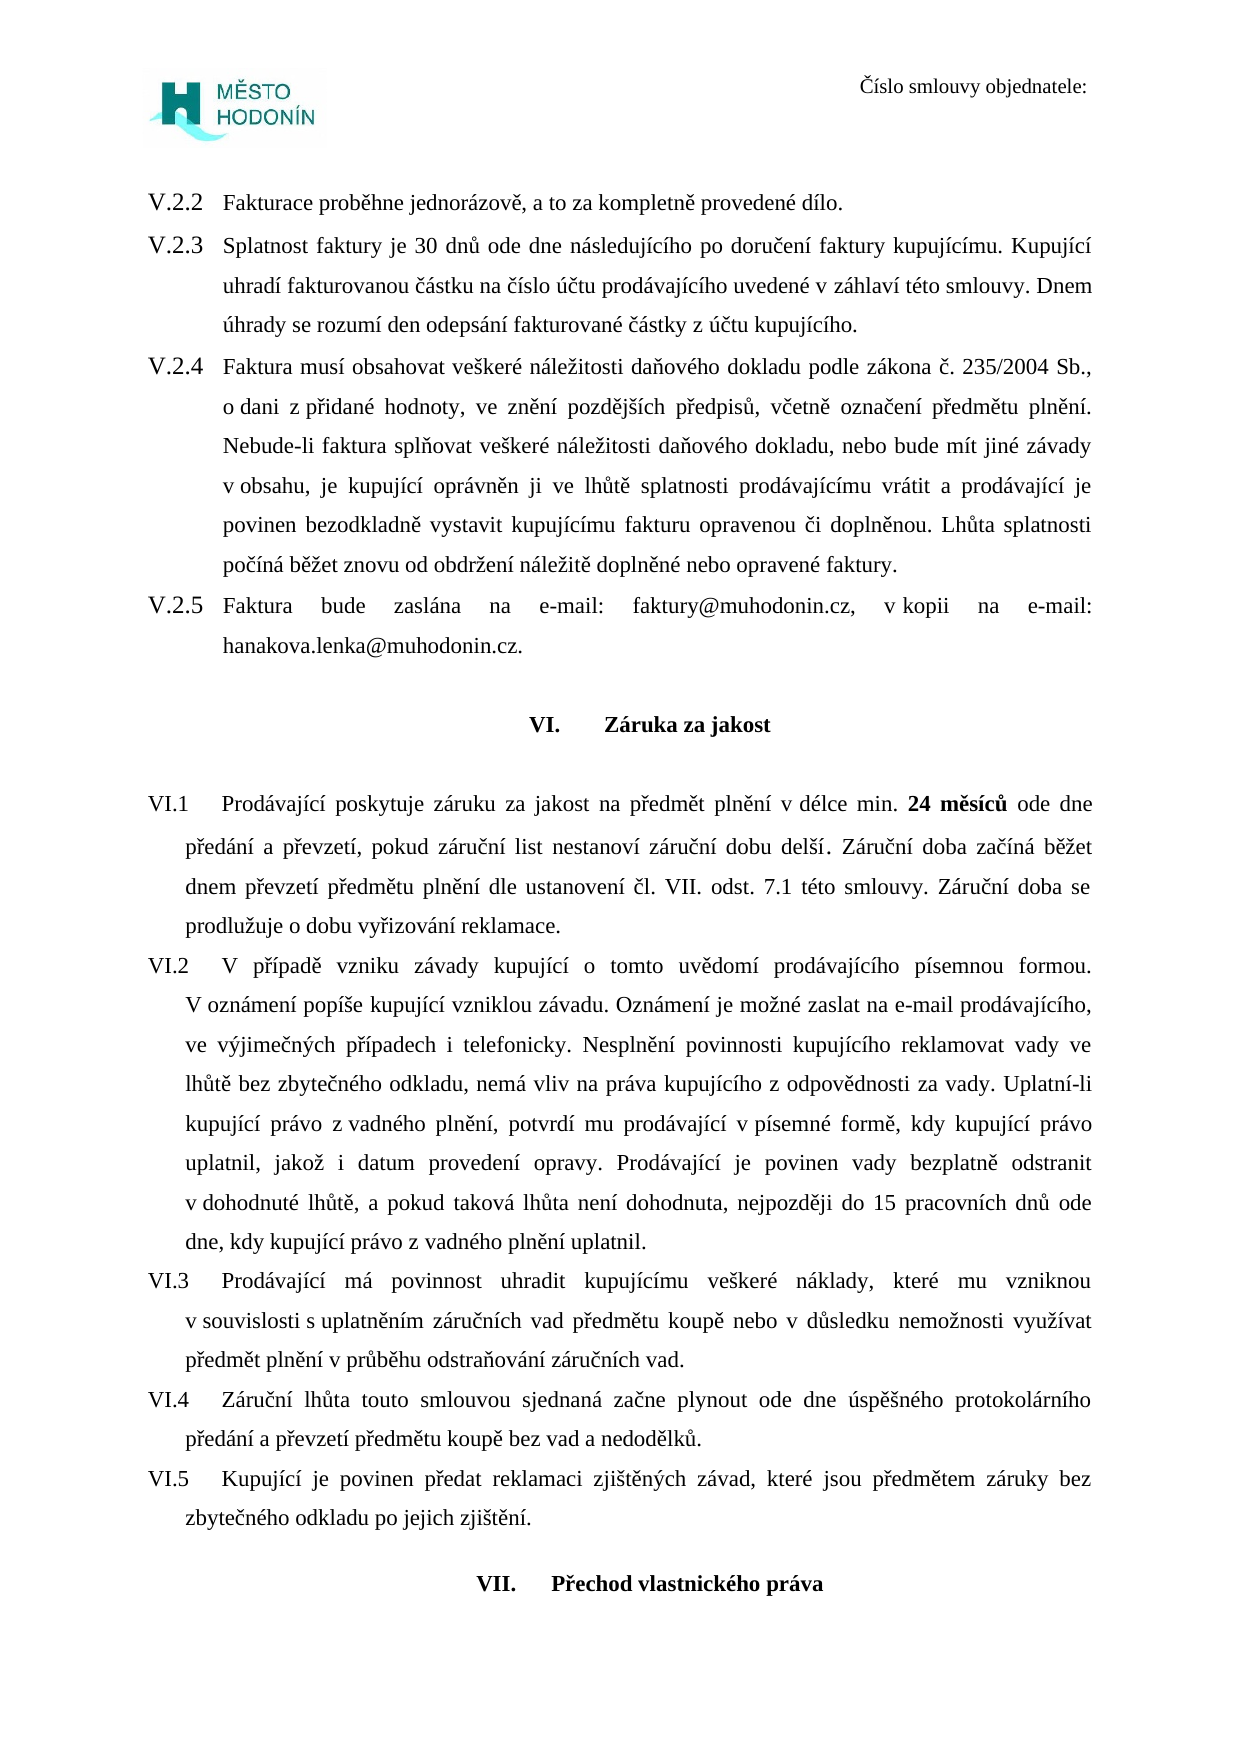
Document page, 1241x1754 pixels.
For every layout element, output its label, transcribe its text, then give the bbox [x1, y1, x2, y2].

list Faktura bude zaslána na e-mail: faktury@muhodonin.cz, v kopii na e-mail: hanakova.lenka@muhodonin.cz. [148, 590, 1093, 658]
list Splatnost faktury je 30 dnů ode dne následujícího po doručení faktury kupujícímu. Kupující uhradí fakturovanou částku na číslo účtu prodávajícího uvedené v záhlaví této smlouvy. Dnem úhrady se rozumí den odepsání fakturované částky z účtu kupujícího. [148, 230, 1093, 338]
list Faktura musí obsahovat veškeré náležitosti daňového dokladu podle zákona č. 235/2004 Sb., o dani z přidané hodnoty, ve znění pozdějších předpisů, včetně označení předmětu plnění. Nebude-li faktura splňovat veškeré náležitosti daňového dokladu, nebo bude mít jiné závady v obsahu, je kupující oprávněn ji ve lhůtě splatnosti prodávajícímu vrátit a prodávající je povinen bezodkladně vystavit kupujícímu fakturu opravenou či doplněnou. Lhůta splatnosti počíná běžet znovu od obdržení náležitě doplněné nebo opravené faktury. [148, 351, 1093, 577]
list Fakturace proběhne jednorázově, a to za kompletně provedené dílo. [148, 187, 1093, 216]
list Záruční lhůta touto smlouvou sjednaná začne plynout ode dne úspěšného protokolárního předání a převzetí předmětu koupě bez vad a nedodělků. [148, 1386, 1093, 1452]
list Prodávající poskytuje záruku za jakost na předmět plnění v délce min. 24 měsíců ode dne předání a převzetí, pokud záruční list nestanoví záruční dobu delší. Záruční doba začíná běžet dnem převzetí předmětu plnění dle ustanovení čl. VII. odst. 7.1 této smlouvy. Záruční doba se prodlužuje o dobu vyřizování reklamace. [148, 790, 1093, 938]
list Přechod vlastnického práva [207, 1570, 1093, 1597]
picture [142, 68, 328, 148]
list Záruka za jakost [207, 711, 1093, 737]
list V případě vzniku závady kupující o tomto uvědomí prodávajícího písemnou formou. V oznámení popíše kupující vzniklou závadu. Oznámení je možné zaslat na e-mail prodávajícího, ve výjimečných případech i telefonicky. Nesplnění povinnosti kupujícího reklamovat vady ve lhůtě bez zbytečného odkladu, nemá vliv na práva kupujícího z odpovědnosti za vady. Uplatní-li kupující právo z vadného plnění, potvrdí mu prodávající v písemné formě, kdy kupující právo uplatnil, jakož i datum provedení opravy. Prodávající je povinen vady bezplatně odstranit v dohodnuté lhůtě, a pokud taková lhůta není dohodnuta, nejpozději do 15 pracovních dnů ode dne, kdy kupující právo z vadného plnění uplatnil. [148, 952, 1093, 1254]
list Prodávající má povinnost uhradit kupujícímu veškeré náklady, které mu vzniknou v souvislosti s uplatněním záručních vad předmětu koupě nebo v důsledku nemožnosti využívat předmět plnění v průběhu odstraňování záručních vad. [148, 1267, 1093, 1373]
list Kupující je povinen předat reklamaci zjištěných závad, které jsou předmětem záruky bez zbytečného odkladu po jejich zjištění. [148, 1465, 1093, 1531]
